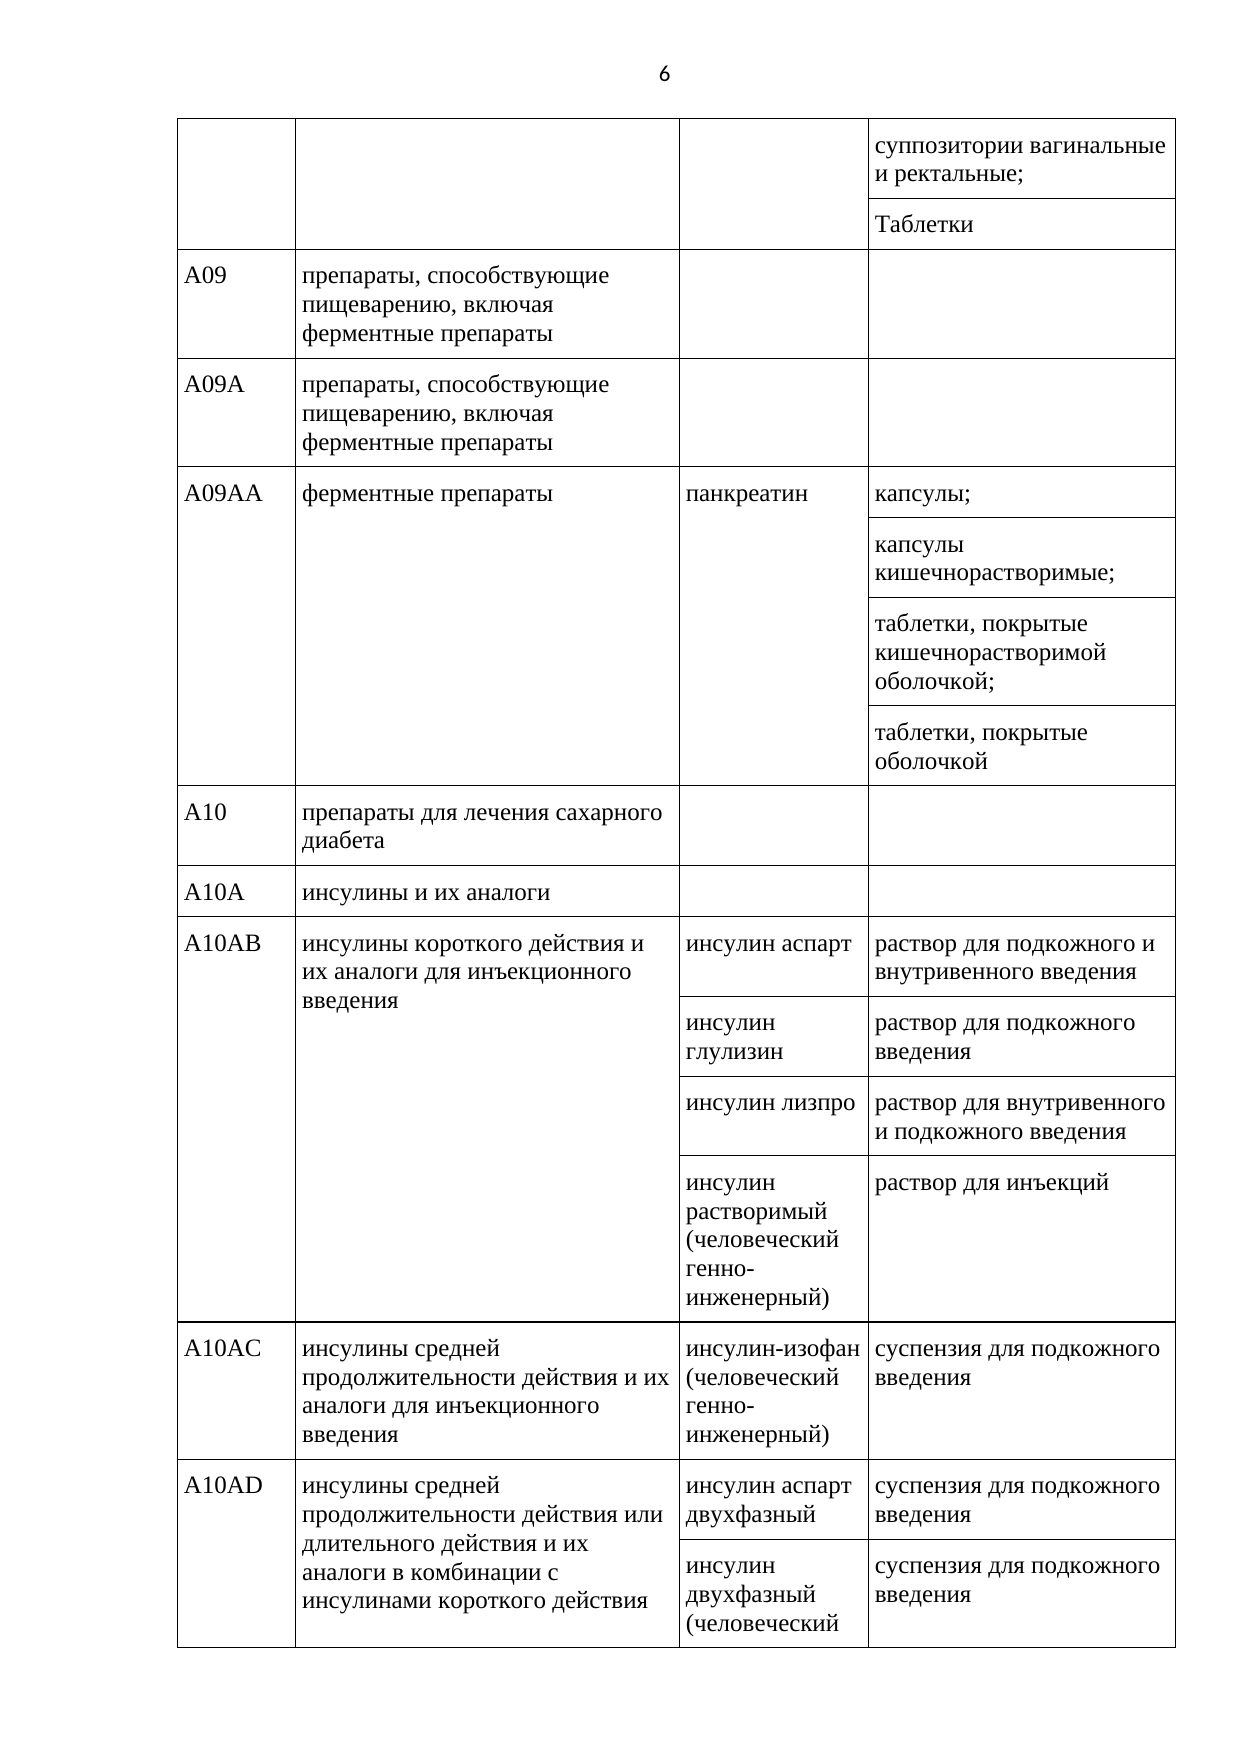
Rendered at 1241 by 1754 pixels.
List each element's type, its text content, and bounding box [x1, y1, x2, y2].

table_cell инсулин-изофан (человеческий генно-инженерный) [680, 1323, 868, 1459]
table_cell суспензия для подкожного введения [869, 1460, 1175, 1538]
table_cell раствор для подкожного и внутривенного введения [869, 917, 1175, 996]
table_cell A10 [178, 786, 295, 865]
table_cell [869, 250, 1175, 357]
table_cell ферментные препараты [296, 467, 679, 785]
table_cell капсулы; [869, 467, 1175, 517]
table_cell панкреатин [680, 467, 868, 785]
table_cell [680, 1540, 868, 1647]
table_cell инсулин аспарт двухфазный [680, 1460, 868, 1538]
table_cell A09AA [178, 467, 295, 785]
table_cell суспензия для подкожного введения [869, 1323, 1175, 1459]
table_cell инсулин лизпро [680, 1077, 868, 1155]
table_cell раствор для инъекций [869, 1156, 1175, 1321]
table_cell A10AD [178, 1460, 295, 1647]
table_cell препараты, способствующие пищеварению, включая ферментные препараты [296, 359, 679, 466]
table_cell инсулины средней продолжительности действия и их аналоги для инъекционного введения [296, 1323, 679, 1459]
table_cell таблетки, покрытые кишечнорастворимой оболочкой; [869, 598, 1175, 705]
table_cell инсулин глулизин [680, 997, 868, 1076]
table_cell A10AB [178, 917, 295, 1321]
table_cell A09A [178, 359, 295, 466]
table_cell A09 [178, 250, 295, 357]
table_cell таблетки, покрытые оболочкой [869, 706, 1175, 785]
table_cell [680, 866, 868, 916]
table_cell суппозитории вагинальные и ректальные; [869, 119, 1175, 198]
table_cell раствор для внутривенного и подкожного введения [869, 1077, 1175, 1155]
table_cell [680, 359, 868, 466]
table_cell препараты для лечения сахарного диабета [296, 786, 679, 865]
table_cell [869, 786, 1175, 865]
table_cell [869, 359, 1175, 466]
table_cell инсулин растворимый (человеческий генно-инженерный) [680, 1156, 868, 1321]
table_cell инсулин аспарт [680, 917, 868, 996]
table_cell Таблетки [869, 199, 1175, 249]
table_cell [680, 250, 868, 357]
table_cell инсулины средней продолжительности действия или длительного действия и их аналоги в комбинации с инсулинами короткого действия для инъекционного введения [296, 1460, 679, 1647]
table_cell раствор для подкожного введения [869, 997, 1175, 1076]
table_cell препараты, способствующие пищеварению, включая ферментные препараты [296, 250, 679, 357]
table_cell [869, 1540, 1175, 1647]
table_cell [869, 866, 1175, 916]
table_cell [680, 786, 868, 865]
table_cell инсулины и их аналоги [296, 866, 679, 916]
table_cell A10AC [178, 1323, 295, 1459]
table_cell инсулины короткого действия и их аналоги для инъекционного введения [296, 917, 679, 1321]
table_cell A10A [178, 866, 295, 916]
table_cell капсулы кишечнорастворимые; [869, 518, 1175, 597]
